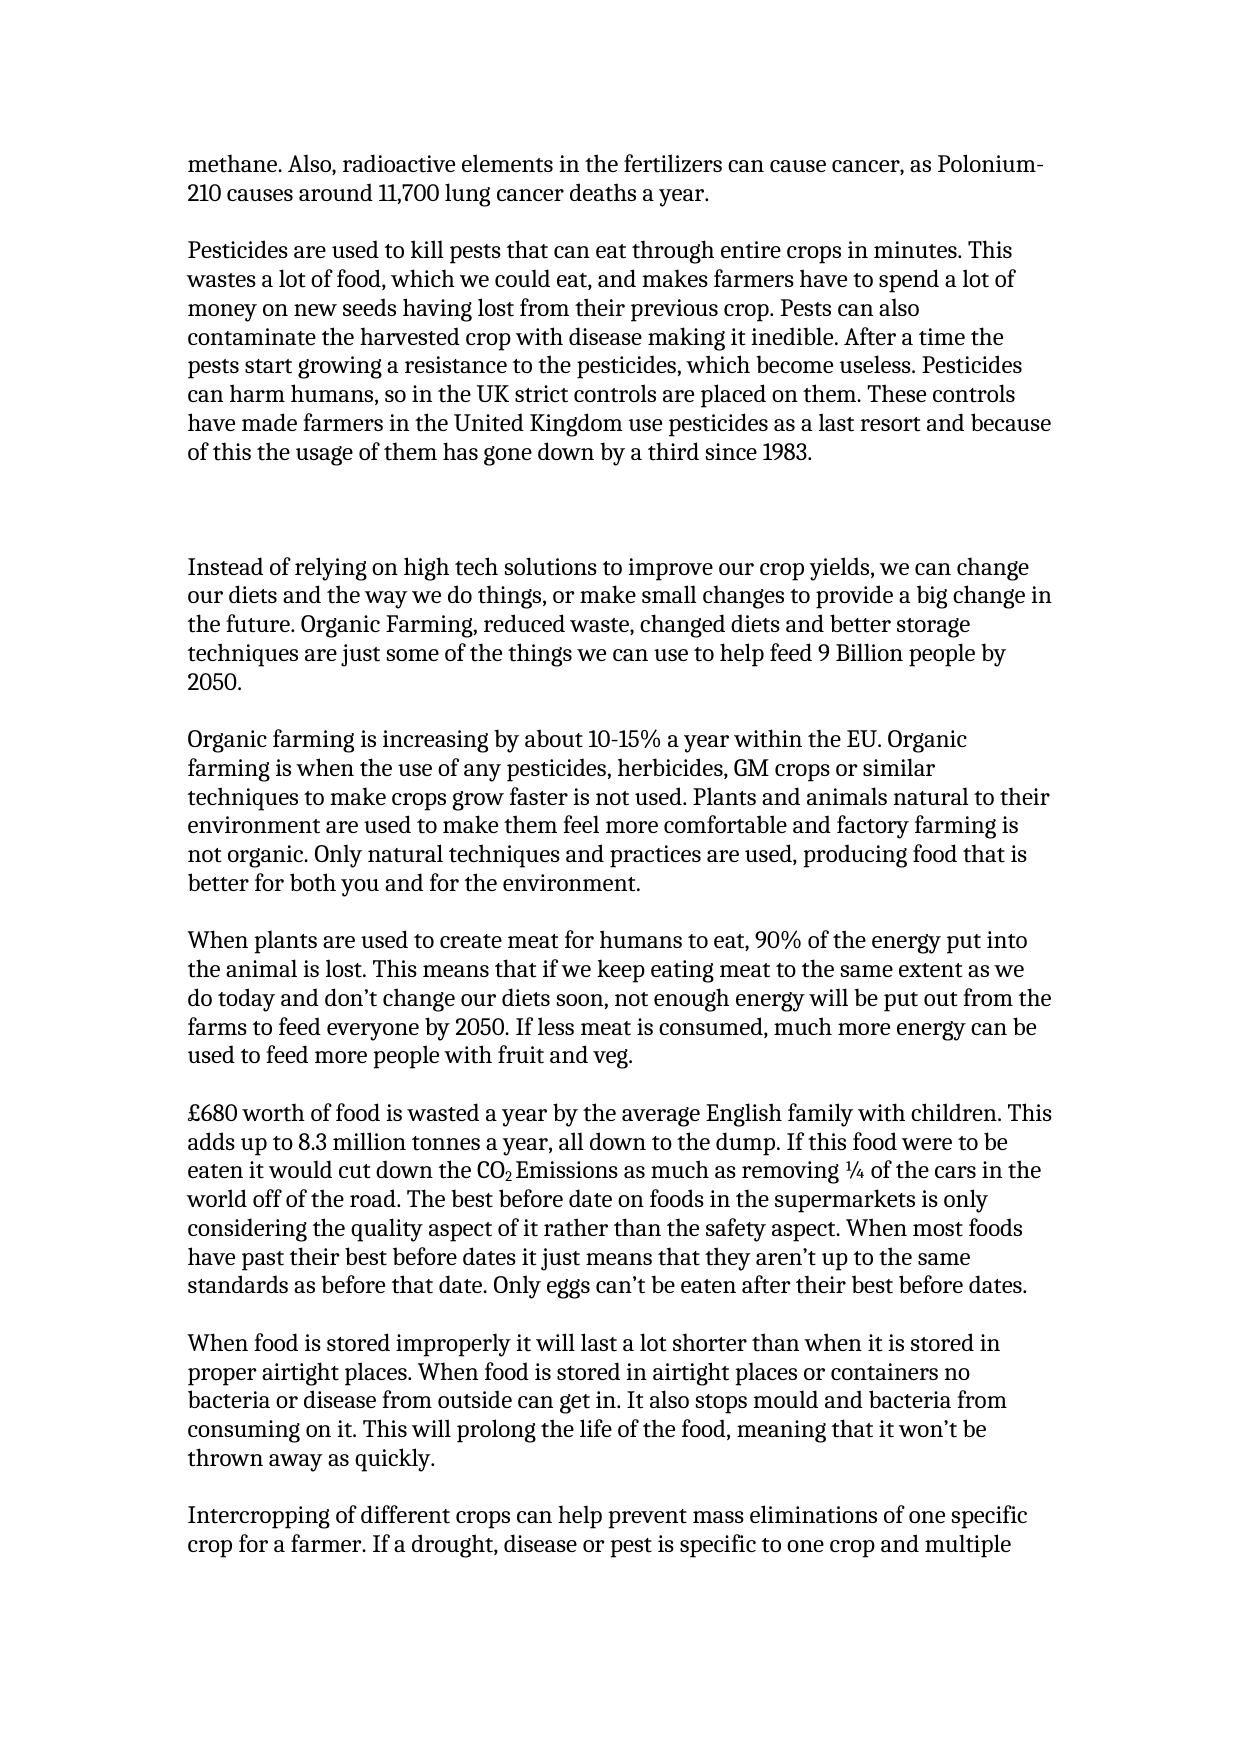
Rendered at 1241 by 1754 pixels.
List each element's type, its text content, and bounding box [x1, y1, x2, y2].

text When food is stored improperly it will last a lot shorter than when it is stored in proper airtight places. When food is stored in airtight places or containers no bacteria or disease from outside can get in. It also stops mould and bacteria from consuming on it. This will prolong the life of the food, meaning that it won’t be thrown away as quickly. [187, 1329, 1053, 1472]
text Instead of relying on high tech solutions to improve our crop yields, we can change our diets and the way we do things, or make small changes to provide a big change in the future. Organic Farming, reduced waste, changed diets and better storage techniques are just some of the things we can use to help feed 9 Billion people by 2050. [187, 552, 1053, 696]
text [187, 1501, 1053, 1559]
text Pesticides are used to kill pests that can eat through entire crops in minutes. This wastes a lot of food, which we could eat, and makes farmers have to spend a lot of money on new seeds having lost from their previous crop. Pests can also contaminate the harvested crop with disease making it inedible. After a time the pests start growing a resistance to the pesticides, which become useless. Pesticides can harm humans, so in the UK strict controls are placed on them. These controls have made farmers in the United Kingdom use pesticides as a last resort and because of this the usage of them has gone down by a third since 1983. [187, 236, 1053, 466]
text Organic farming is increasing by about 10-15% a year within the EU. Organic farming is when the use of any pesticides, herbicides, GM crops or similar techniques to make crops grow faster is not used. Plants and animals natural to their environment are used to make them feel more comfortable and factory farming is not organic. Only natural techniques and practices are used, producing food that is better for both you and for the environment. [187, 725, 1053, 897]
text When plants are used to create meat for humans to eat, 90% of the energy put into the animal is lost. This means that if we keep eating meat to the same extent as we do today and don’t change our diets soon, not enough energy will be put out from the farms to feed everyone by 2050. If less meat is consumed, much more energy can be used to feed more people with fruit and veg. [187, 926, 1053, 1070]
text £680 worth of food is wasted a year by the average English family with children. This adds up to 8.3 million tonnes a year, all down to the dump. If this food were to be eaten it would cut down the CO2 Emissions as much as removing ¼ of the cars in the world off of the road. The best before date on foods in the supermarkets is only considering the quality aspect of it rather than the safety aspect. When most foods have past their best before dates it just means that they aren’t up to the same standards as before that date. Only eggs can’t be eaten after their best before dates. [187, 1099, 1053, 1300]
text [187, 150, 1053, 207]
